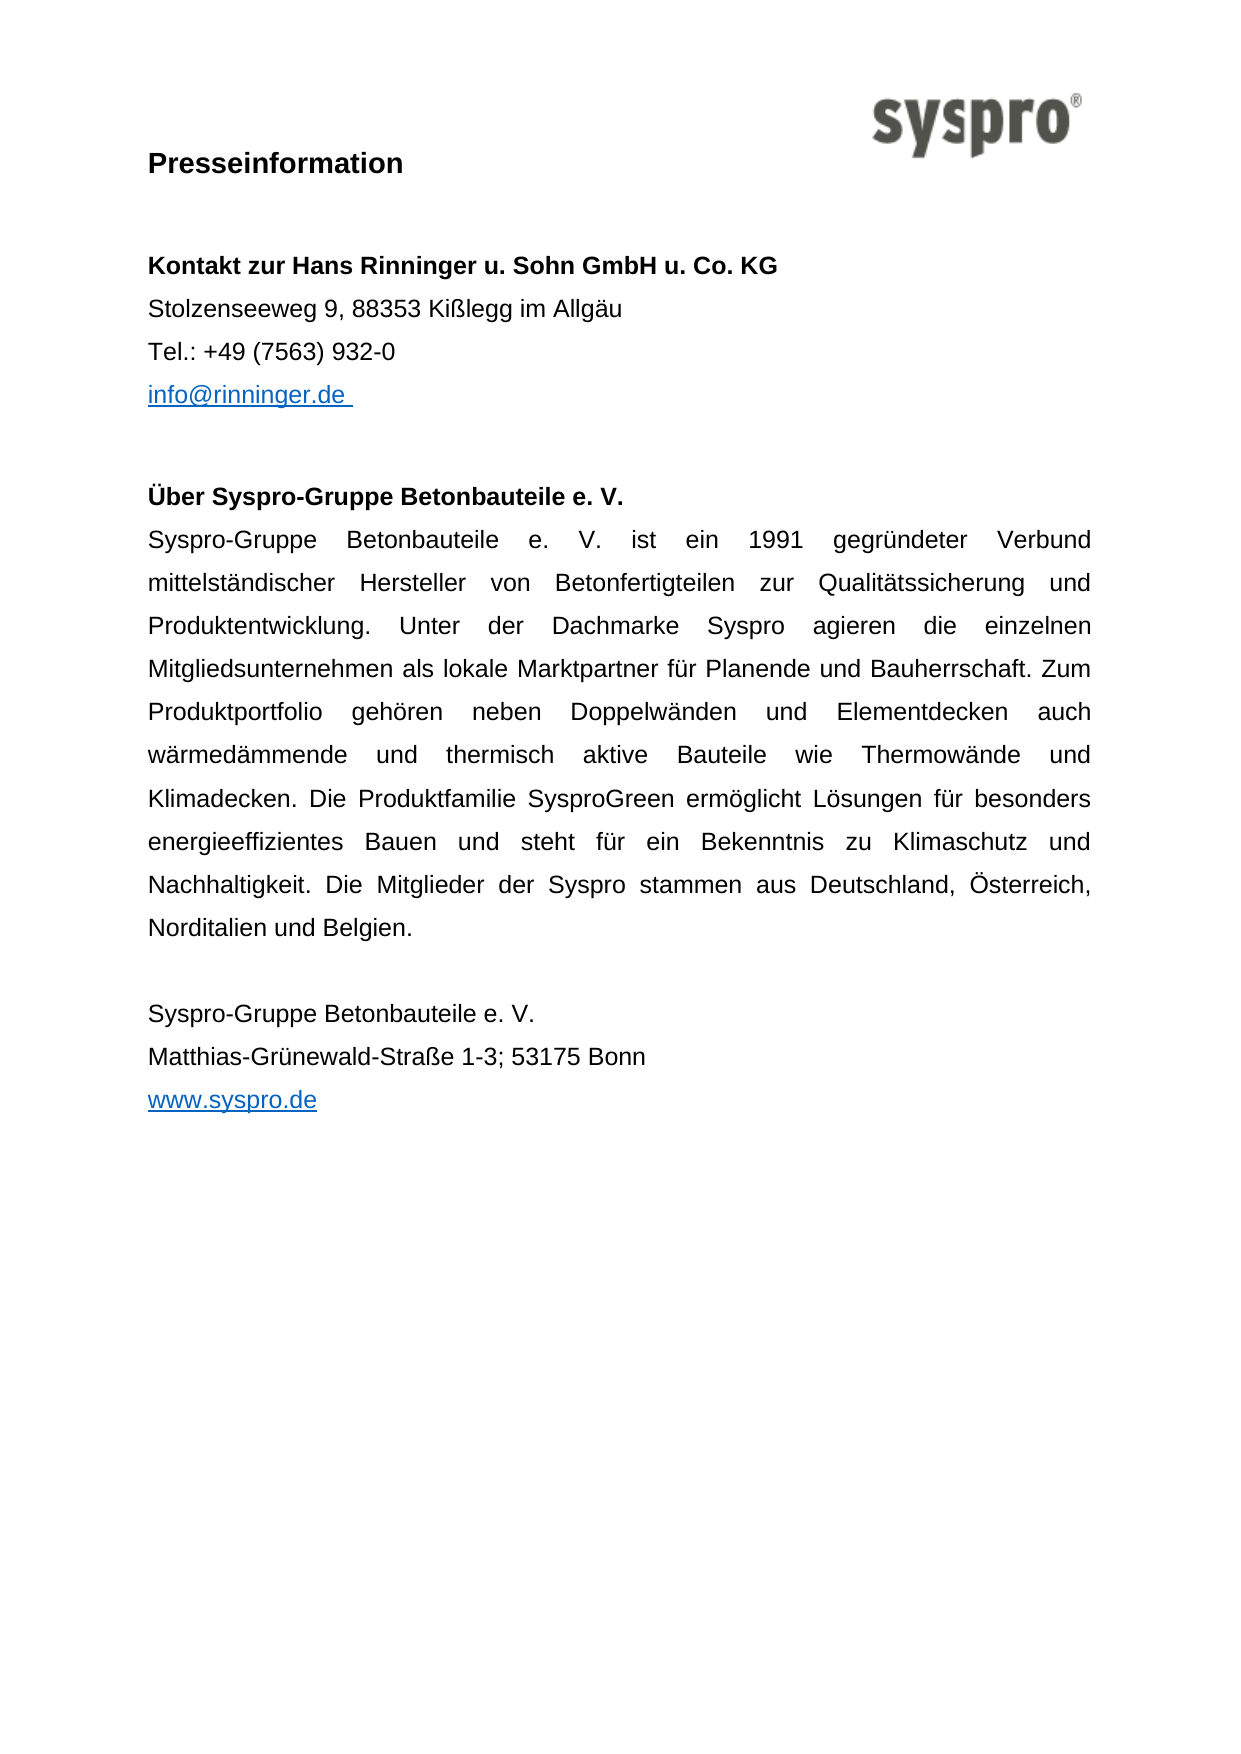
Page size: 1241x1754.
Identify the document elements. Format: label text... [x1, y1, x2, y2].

text Über Syspro-Gruppe Betonbauteile e. V. [148, 482, 1093, 511]
text Syspro-Gruppe Betonbauteile e. V. ist ein 1991 gegründeter Verbund mittelständischer Hersteller von Betonfertigteilen zur Qualitätssicherung und Produktentwicklung. Unter der Dachmarke Syspro agieren die einzelnen Mitgliedsunternehmen als lokale Marktpartner für Planende und Bauherrschaft. Zum Produktportfolio gehören neben Doppelwänden und Elementdecken auch wärmedämmende und thermisch aktive Bauteile wie Thermowände und Klimadecken. Die Produktfamilie SysproGreen ermöglicht Lösungen für besonders energieeffizientes Bauen und steht für ein Bekenntnis zu Klimaschutz und Nachhaltigkeit. Die Mitglieder der Syspro stammen aus Deutschland, Österreich, Norditalien und Belgien. [148, 525, 1093, 942]
text Kontakt zur Hans Rinninger u. Sohn GmbH u. Co. KG Stolzenseeweg 9, 88353 Kißlegg im Allgäu Tel.: +49 (7563) 932-0 info@rinninger.de [148, 251, 1093, 451]
text www.syspro.de [148, 1086, 1093, 1114]
text Syspro-Gruppe Betonbauteile e. V. [148, 956, 1093, 1028]
text Matthias-Grünewald-Straße 1-3; 53175 Bonn [148, 1042, 1093, 1071]
picture [862, 73, 1093, 174]
